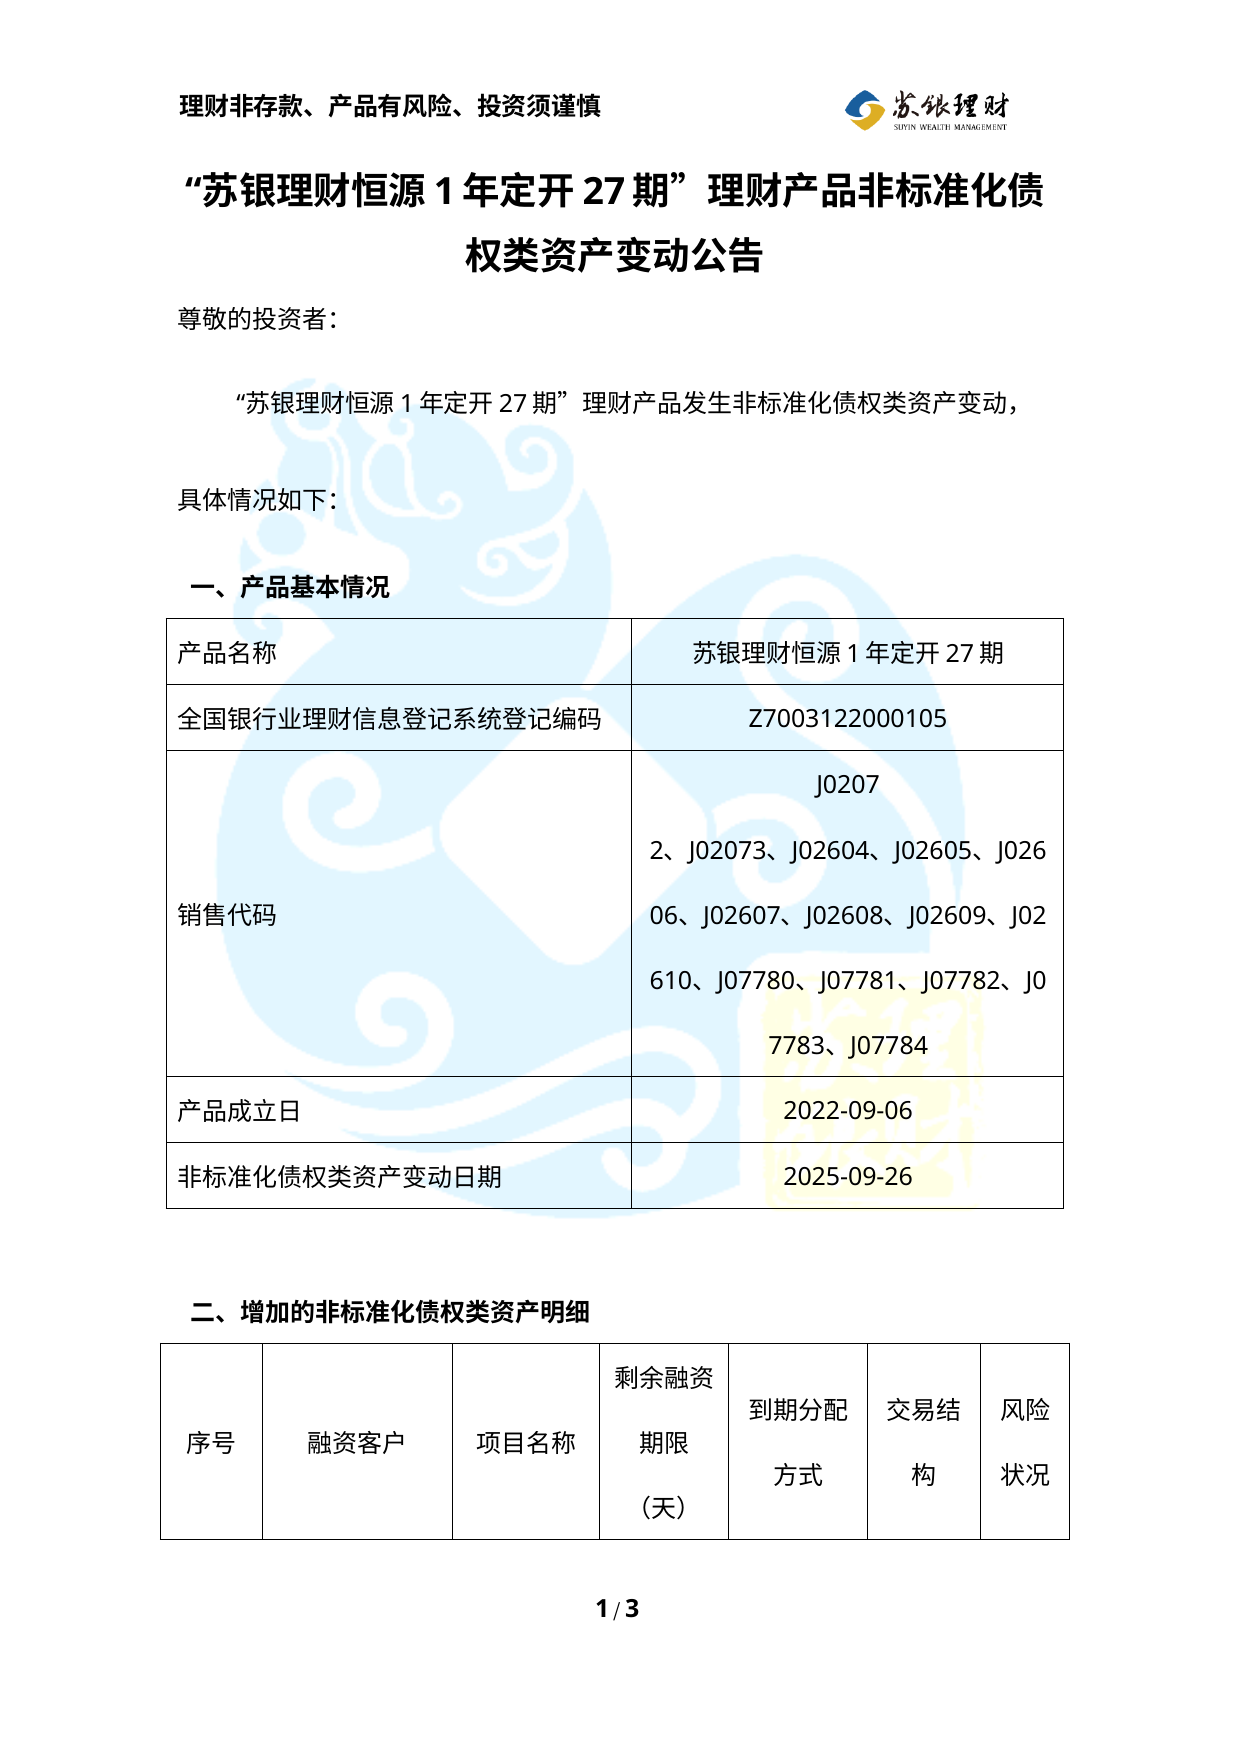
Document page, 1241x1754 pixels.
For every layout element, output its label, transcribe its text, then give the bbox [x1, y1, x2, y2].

picture [820, 72, 1039, 143]
subtitle 二、增加的非标准化债权类资产明细 [190, 1278, 1053, 1343]
table_header 产品名称 [167, 619, 631, 684]
table_header 风险状况 [981, 1344, 1069, 1539]
table_cell 产品成立日 [167, 1077, 631, 1142]
table_header 交易结构 [868, 1344, 980, 1539]
text “苏银理财恒源1年定开27期”理财产品非标准化债权类资产变动公告 [177, 156, 1053, 286]
table_cell Z7003122000105 [632, 685, 1063, 750]
table_cell 非标准化债权类资产变动日期 [167, 1143, 631, 1208]
table_header 剩余融资期限（天） [600, 1344, 728, 1539]
subtitle 一、产品基本情况 [190, 553, 1053, 618]
table_cell 销售代码 [167, 751, 631, 1076]
table_header 融资客户 [263, 1344, 452, 1539]
table_cell 2025-09-26 [632, 1143, 1063, 1208]
table_header 项目名称 [453, 1344, 599, 1539]
text 尊敬的投资者： [177, 286, 1053, 351]
table_header 到期分配方式 [729, 1344, 867, 1539]
table_header 苏银理财恒源1年定开27期 [632, 619, 1063, 684]
table_cell 全国银行业理财信息登记系统登记编码 [167, 685, 631, 750]
text “苏银理财恒源1年定开27期”理财产品发生非标准化债权类资产变动，具体情况如下： [177, 369, 1053, 531]
table_header 序号 [161, 1344, 262, 1539]
table_cell 2022-09-06 [632, 1077, 1063, 1142]
table_cell J02072、J02073、J02604、J02605、J02606、J02607、J02608、J02609、J02610、J07780、J07781、J07782、J07783、J07784 [632, 751, 1063, 1076]
